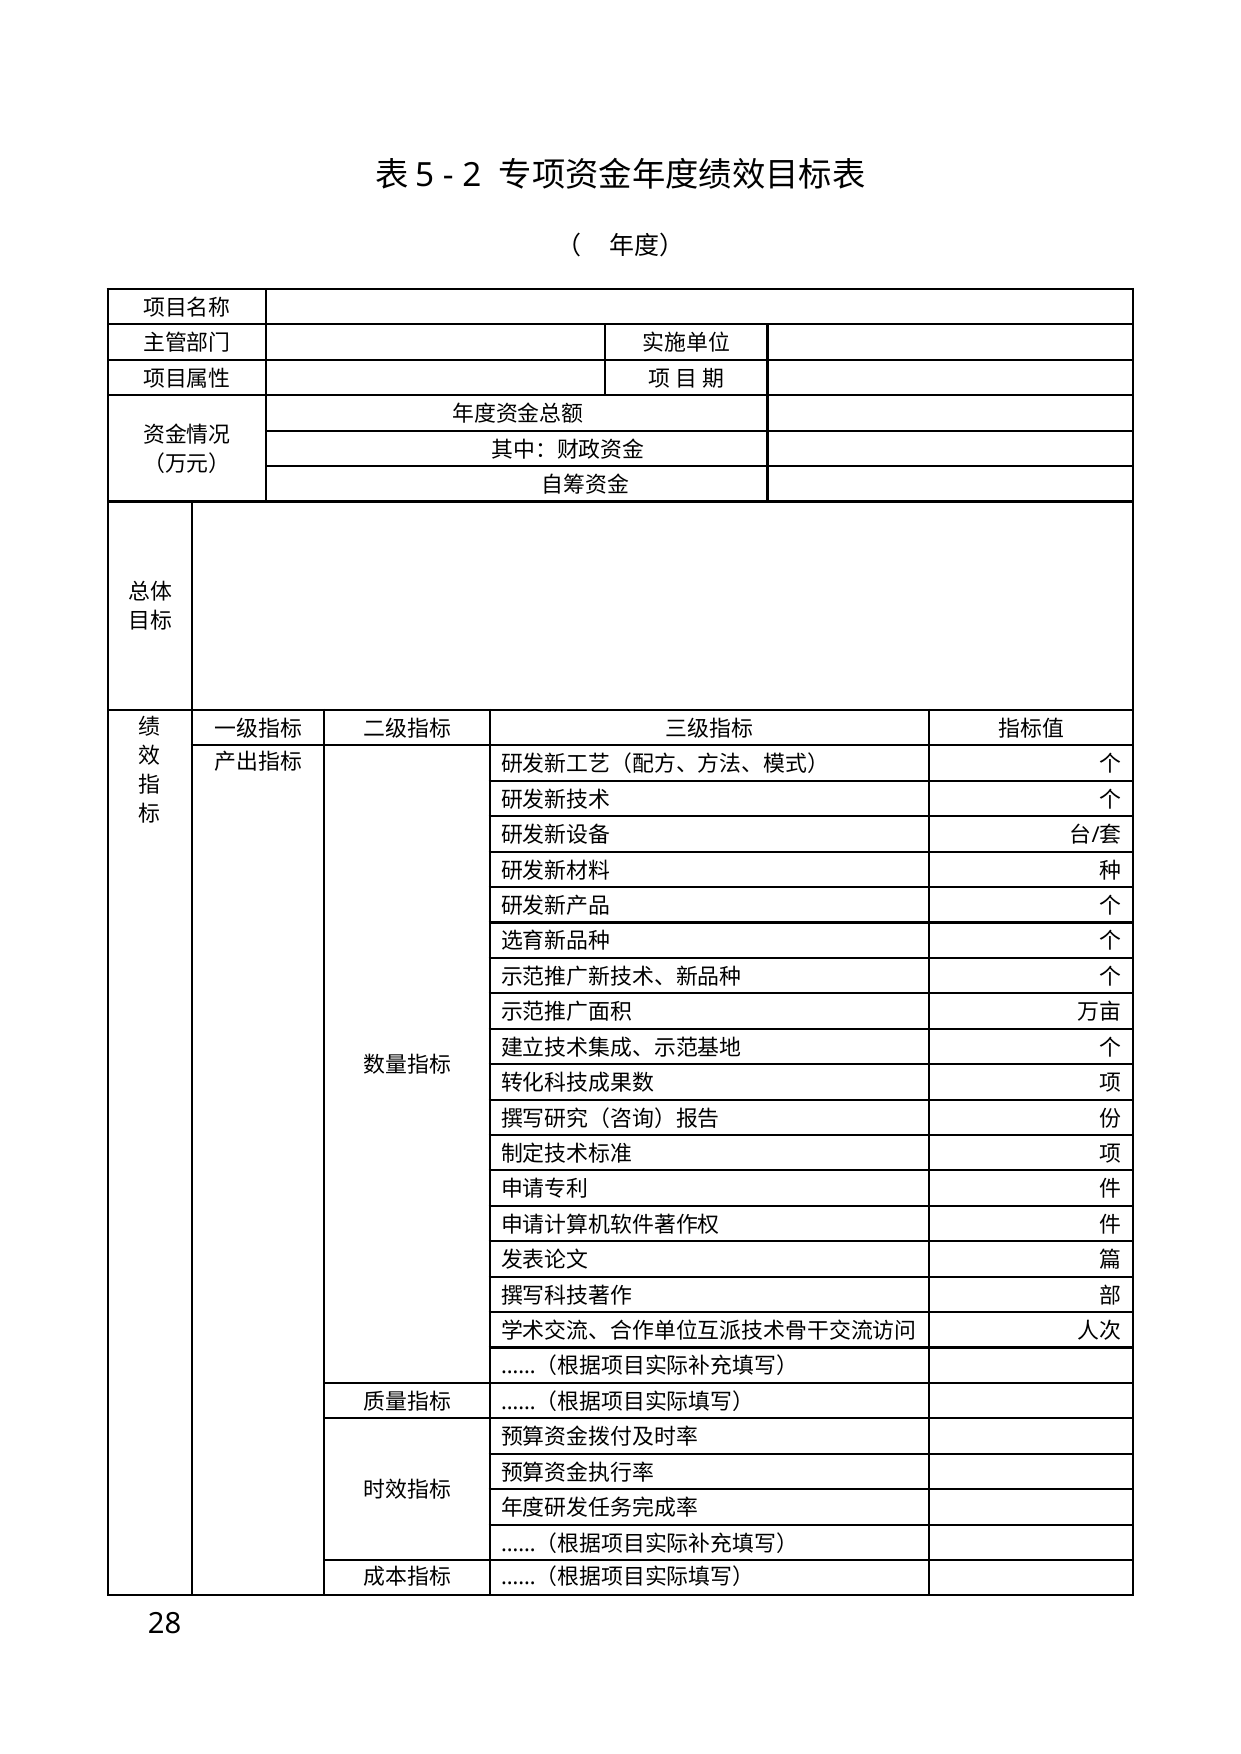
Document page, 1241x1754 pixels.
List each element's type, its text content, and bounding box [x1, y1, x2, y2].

table_cell 预算资金拨付及时率 [491, 1419, 928, 1453]
table_cell ……（根据项目实际填写） [491, 1384, 928, 1417]
table_cell [930, 1561, 1132, 1594]
table_cell 建立技术集成、示范基地 [491, 1030, 928, 1063]
table_cell 撰写科技著作 [491, 1278, 928, 1311]
table_cell 成本指标 [325, 1561, 489, 1594]
table_cell 个 [930, 924, 1132, 957]
table_cell 一级指标 [193, 711, 323, 744]
table_cell 研发新工艺（配方、方法、模式） [491, 746, 928, 780]
table_cell [769, 432, 1132, 465]
table_cell 其中：财政资金 [267, 432, 766, 465]
table_cell 制定技术标准 [491, 1136, 928, 1169]
table_cell 预算资金执行率 [491, 1455, 928, 1488]
table_cell [769, 467, 1132, 500]
table_cell 部 [930, 1278, 1132, 1311]
table_cell 绩 效 指 标 [109, 711, 191, 1594]
table_cell 件 [930, 1171, 1132, 1205]
table_cell [930, 1349, 1132, 1382]
table_cell 个 [930, 888, 1132, 921]
table_cell 台/套 [930, 817, 1132, 851]
table_cell [930, 1526, 1132, 1559]
table_cell 研发新材料 [491, 853, 928, 886]
table_cell [267, 325, 604, 359]
table_cell ……（根据项目实际补充填写） [491, 1526, 928, 1559]
table_cell 申请专利 [491, 1171, 928, 1205]
table_cell 人次 [930, 1313, 1132, 1346]
table_cell 研发新设备 [491, 817, 928, 851]
table_cell [769, 396, 1132, 429]
table_cell 年度研发任务完成率 [491, 1490, 928, 1523]
table_cell 件 [930, 1207, 1132, 1240]
table_cell 示范推广新技术、新品种 [491, 959, 928, 992]
table_cell 总体 目标 [109, 503, 191, 709]
table_cell ……（根据项目实际补充填写） [491, 1349, 928, 1382]
table_cell [930, 1419, 1132, 1453]
table_cell 实施单位 [606, 325, 766, 359]
table_cell ……（根据项目实际填写） [491, 1561, 928, 1594]
table_cell 发表论文 [491, 1242, 928, 1276]
table_cell [769, 325, 1132, 359]
table_cell [930, 1490, 1132, 1523]
table_cell [930, 1455, 1132, 1488]
table_cell 转化科技成果数 [491, 1065, 928, 1098]
table_cell 研发新技术 [491, 782, 928, 815]
table_cell 项 目 期 [606, 361, 766, 394]
table_cell [769, 361, 1132, 394]
table_cell 选育新品种 [491, 924, 928, 957]
table_cell 申请计算机软件著作权 [491, 1207, 928, 1240]
table_cell 篇 [930, 1242, 1132, 1276]
table_cell 质量指标 [325, 1384, 489, 1417]
table_cell [193, 503, 1132, 709]
table_cell 份 [930, 1101, 1132, 1134]
table_cell [930, 1384, 1132, 1417]
table_cell 时效指标 [325, 1419, 489, 1559]
table_cell 个 [930, 746, 1132, 780]
table_cell 个 [930, 959, 1132, 992]
table_cell 资金情况 （万元） [109, 396, 265, 500]
table_cell [267, 361, 604, 394]
table_cell 项 [930, 1136, 1132, 1169]
table_cell 自筹资金 [267, 467, 766, 500]
table_cell 项 [930, 1065, 1132, 1098]
table_cell 万亩 [930, 994, 1132, 1028]
subtitle 表5 - 2 专项资金年度绩效目标表 [148, 148, 1092, 196]
table_header 项目名称 [109, 290, 265, 323]
table_cell 示范推广面积 [491, 994, 928, 1028]
table_cell 学术交流、合作单位互派技术骨干交流访问 [491, 1313, 928, 1346]
text （ 年度） [148, 221, 1092, 263]
table_cell 数量指标 [325, 746, 489, 1382]
table_cell 二级指标 [325, 711, 489, 744]
table_cell 指标值 [930, 711, 1132, 744]
table_header [267, 290, 1132, 323]
table_cell 产出指标 [193, 746, 323, 1594]
table_cell 主管部门 [109, 325, 265, 359]
table_cell 项目属性 [109, 361, 265, 394]
table_cell 三级指标 [491, 711, 928, 744]
table_cell 年度资金总额 [267, 396, 766, 429]
table_cell 撰写研究（咨询）报告 [491, 1101, 928, 1134]
table_cell 研发新产品 [491, 888, 928, 921]
table_cell 个 [930, 1030, 1132, 1063]
table_cell 个 [930, 782, 1132, 815]
table_cell 种 [930, 853, 1132, 886]
